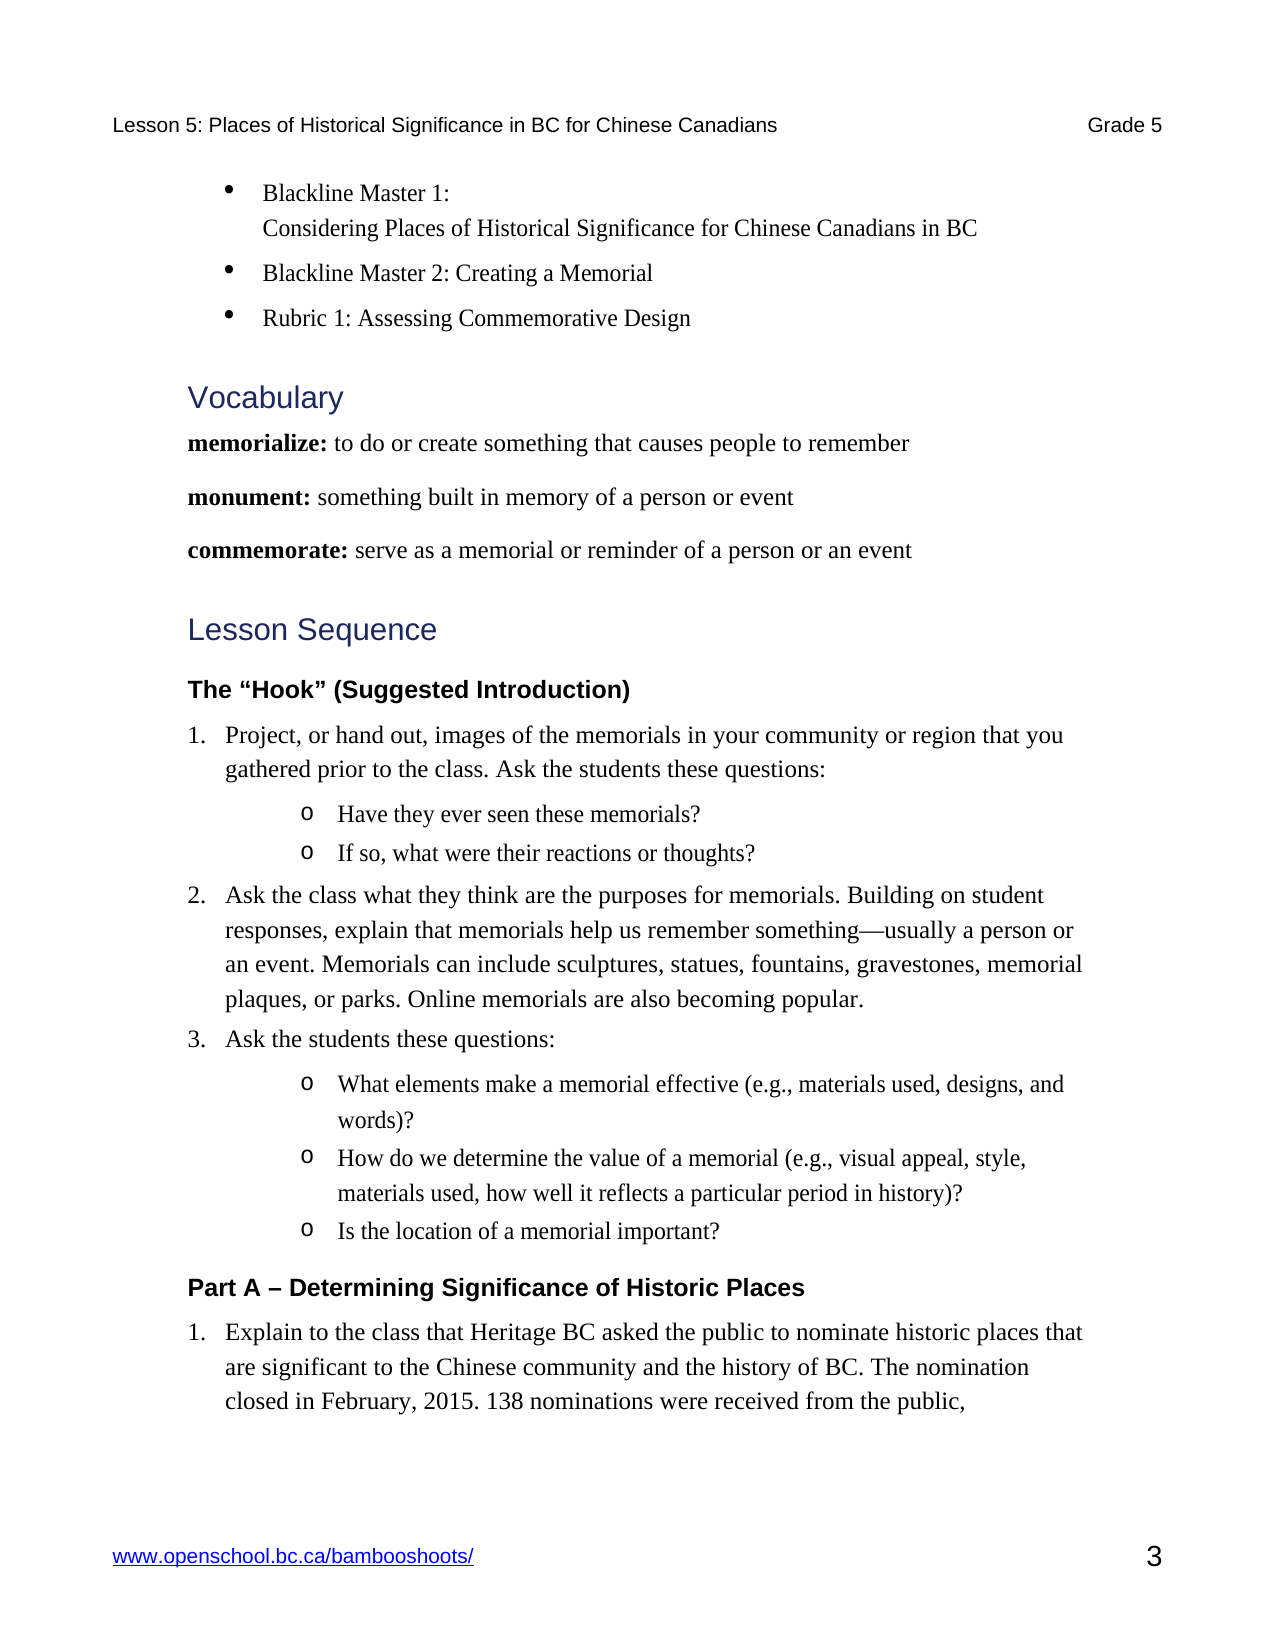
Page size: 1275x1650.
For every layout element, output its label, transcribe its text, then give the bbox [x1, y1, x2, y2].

list Ask the class what they think are the purposes for memorials. Building on student responses, explain that memorials help us remember something—usually a person or an event. Memorials can include sculptures, statues, fountains, gravestones, memorial plaques, or parks. Online memorials are also becoming popular. [187, 880, 1087, 1013]
list Rubric 1: Assessing Commemorative Design [225, 303, 1087, 332]
subtitle The “Hook” (Suggested Introduction) [187, 675, 1087, 704]
list Have they ever seen these memorials? [300, 798, 1087, 829]
list What elements make a memorial effective (e.g., materials used, designs, and words)? [300, 1068, 1087, 1134]
list How do we determine the value of a memorial (e.g., visual appeal, style, materials used, how well it reflects a particular period in history)? [300, 1142, 1087, 1207]
subtitle Part A – Determining Significance of Historic Places [187, 1272, 1087, 1301]
list Blackline Master 1: Considering Places of Historical Significance for Chinese Canadians in BC [225, 178, 1087, 242]
list If so, what were their reactions or thoughts? [300, 837, 1087, 868]
text memorialize: to do or create something that causes people to remember [187, 428, 1087, 457]
list Project, or hand out, images of the memorials in your community or region that you gathered prior to the class. Ask the students these questions: [187, 720, 1087, 783]
list Blackline Master 2: Creating a Memorial [225, 258, 1087, 287]
text commemorate: serve as a memorial or reminder of a person or an event [187, 535, 1087, 563]
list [187, 1317, 1087, 1415]
subtitle Lesson Sequence [187, 611, 1087, 647]
list Ask the students these questions: [187, 1024, 1087, 1053]
subtitle Vocabulary [187, 379, 1087, 415]
list Is the location of a memorial important? [300, 1215, 1087, 1246]
text monument: something built in memory of a person or event [187, 482, 1087, 510]
